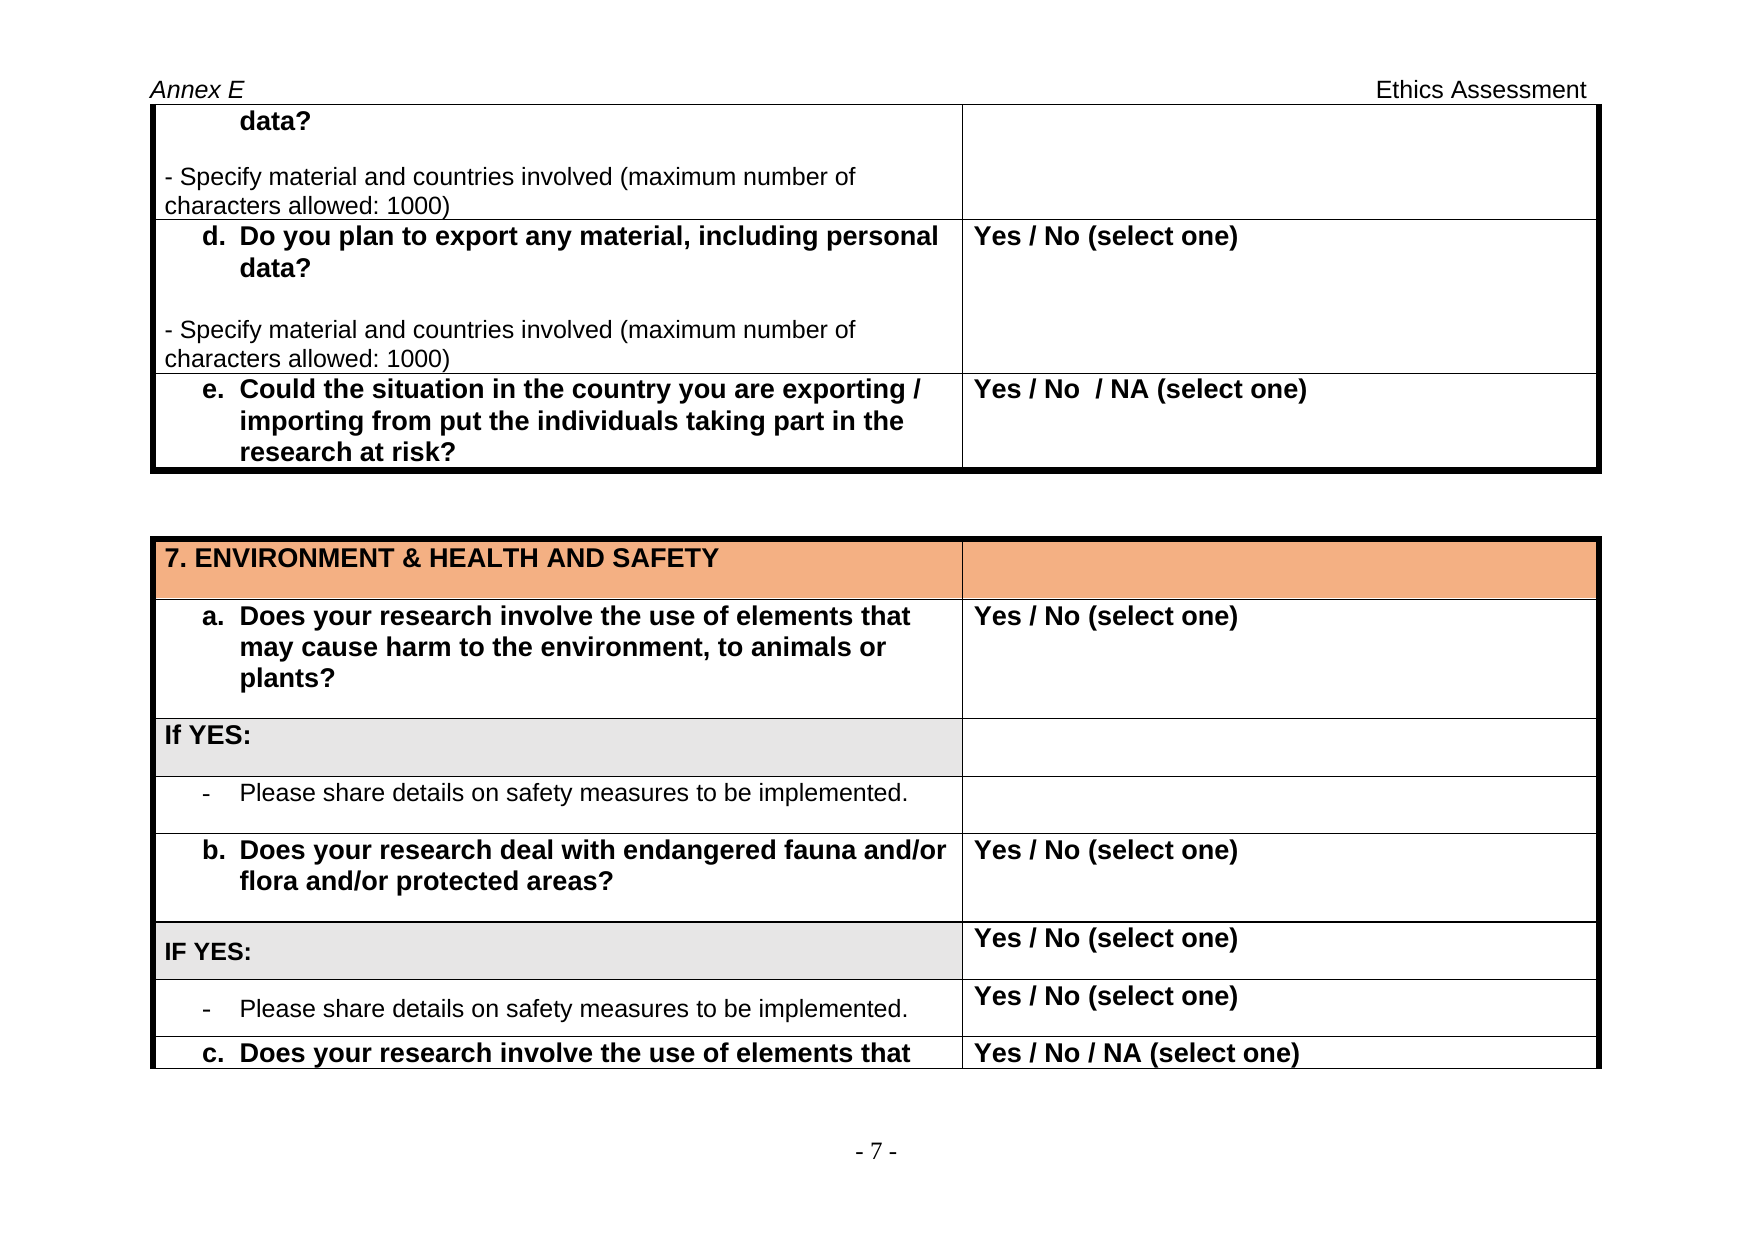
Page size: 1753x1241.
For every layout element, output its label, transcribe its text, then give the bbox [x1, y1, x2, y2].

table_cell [963, 1037, 1596, 1068]
table_cell [963, 777, 1596, 833]
table_cell Yes / No / NA (select one) [963, 374, 1596, 467]
table_cell Yes / No (select one) [963, 980, 1596, 1036]
table_cell Yes / No (select one) [963, 600, 1596, 718]
table_cell Could the situation in the country you are exporting / importing from put the individuals taking part in the research at risk? [156, 374, 962, 467]
table_cell Does your research deal with endangered fauna and/or flora and/or protected areas? [156, 834, 962, 921]
table_header [963, 542, 1596, 598]
table_cell Yes / No (select one) [963, 220, 1596, 372]
table_cell Please share details on safety measures to be implemented. [156, 777, 962, 833]
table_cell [963, 105, 1596, 219]
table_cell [156, 1037, 962, 1068]
table_cell [963, 719, 1596, 776]
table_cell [156, 105, 962, 219]
table_header 7. ENVIRONMENT & HEALTH AND SAFETY [156, 542, 962, 598]
table_cell Yes / No (select one) [963, 923, 1596, 979]
table_cell IF YES: [156, 923, 962, 979]
table_cell Yes / No (select one) [963, 834, 1596, 921]
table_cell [156, 980, 962, 1036]
table_cell Do you plan to export any material, including personal data? - Specify material and countries involved (maximum number of characters allowed: 1000) [156, 220, 962, 372]
table_cell Does your research involve the use of elements that may cause harm to the environment, to animals or plants? [156, 600, 962, 718]
table_cell If YES: [156, 719, 962, 776]
